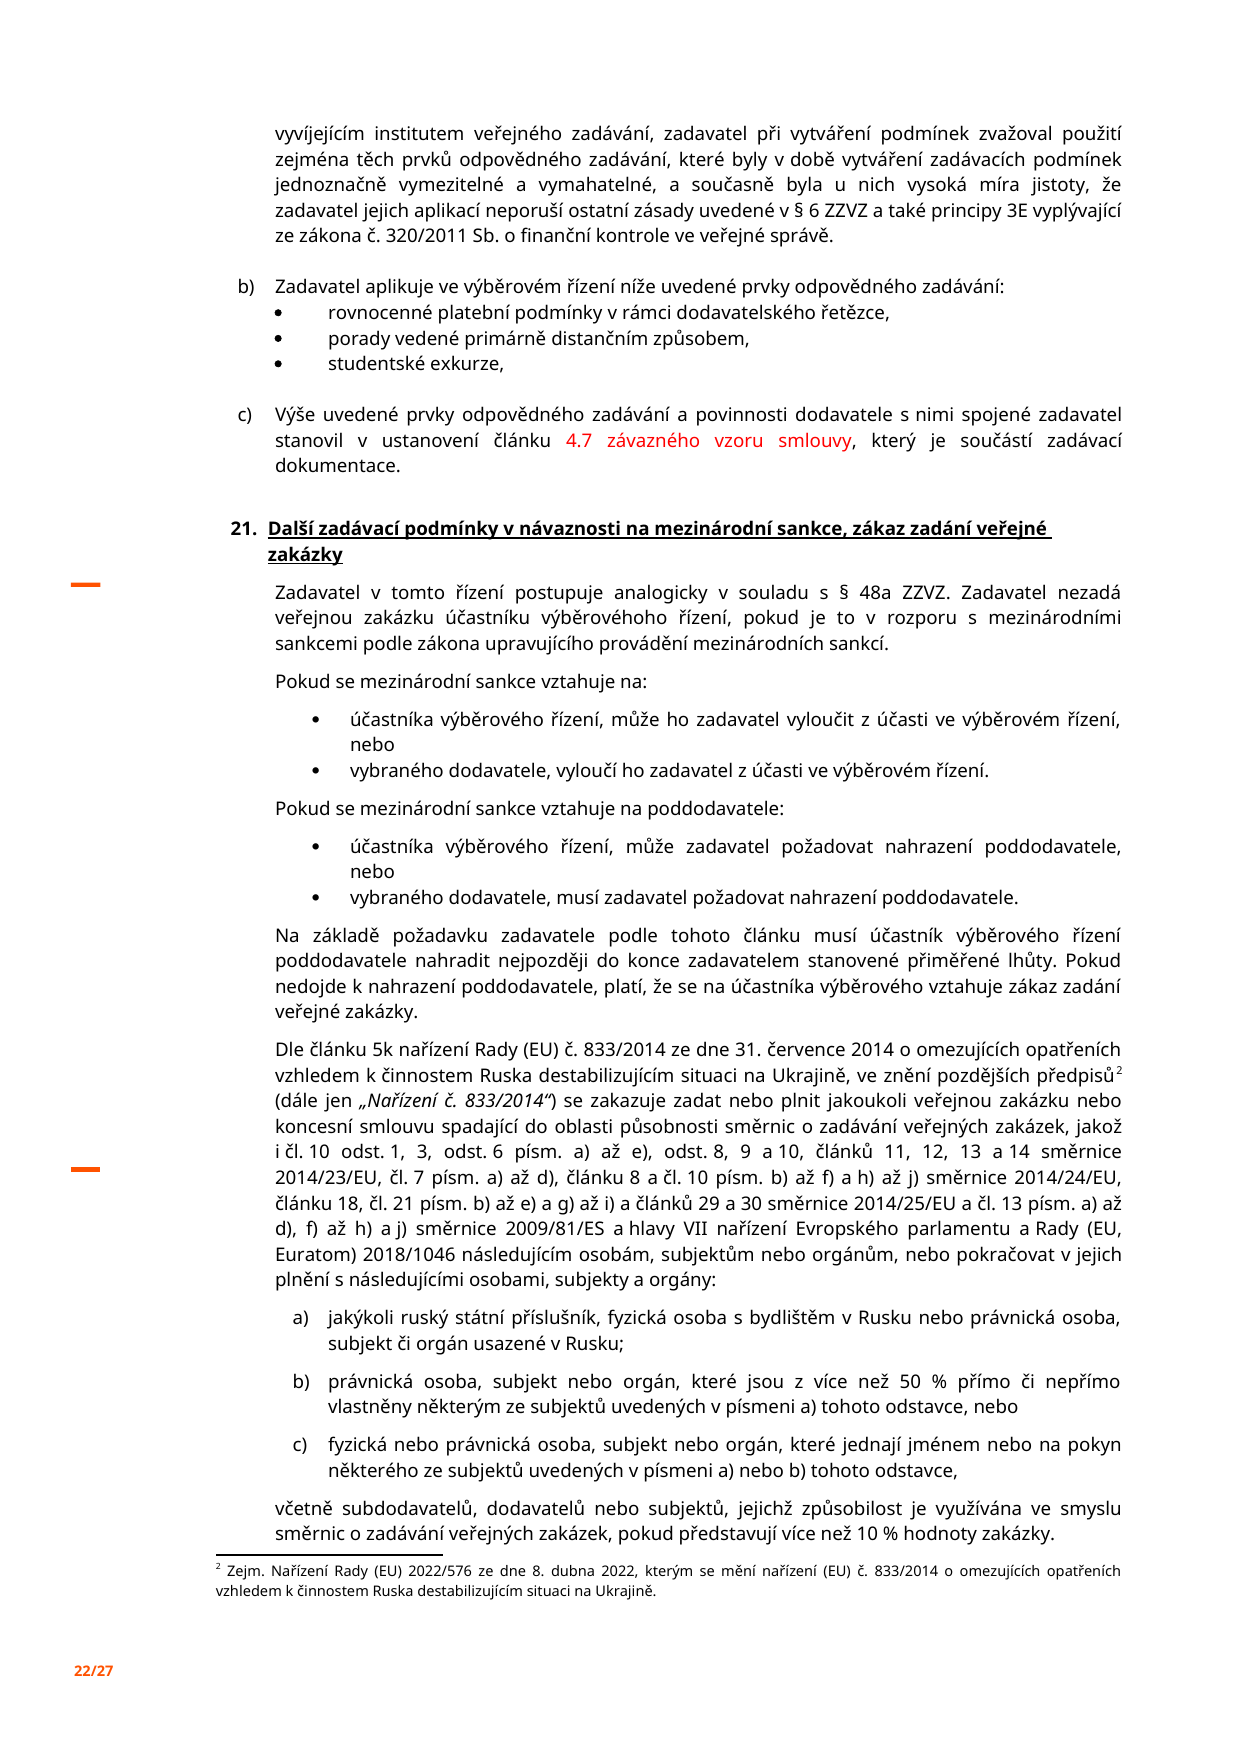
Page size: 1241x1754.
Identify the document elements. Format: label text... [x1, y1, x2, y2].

list Zadavatel aplikuje ve výběrovém řízení níže uvedené prvky odpovědného zadávání: [237, 274, 1122, 299]
list právnická osoba, subjekt nebo orgán, které jsou z více než 50 % přímo či nepřímo vlastněny některým ze subjektů uvedených v písmeni a) tohoto odstavce, nebo [292, 1368, 1122, 1419]
text Pokud se mezinárodní sankce vztahuje na: [275, 668, 1122, 693]
text Dle článku 5k nařízení Rady (EU) č. 833/2014 ze dne 31. července 2014 o omezujících opatřeních vzhledem k činnostem Ruska destabilizujícím situaci na Ukrajině, ve znění pozdějších předpisů (dále jen „Nařízení č. 833/2014“) se zakazuje zadat nebo plnit jakoukoli veřejnou zakázku nebo koncesní smlouvu spadající do oblasti působnosti směrnic o zadávání veřejných zakázek, jakož i čl. 10 odst. 1, 3, odst. 6 písm. a) až e), odst. 8, 9 a 10, článků 11, 12, 13 a 14 směrnice 2014/23/EU, čl. 7 písm. a) až d), článku 8 a čl. 10 písm. b) až f) a h) až j) směrnice 2014/24/EU, článku 18, čl. 21 písm. b) až e) a g) až i) a článků 29 a 30 směrnice 2014/25/EU a čl. 13 písm. a) až d), f) až h) a j) směrnice 2009/81/ES a hlavy VII nařízení Evropského parlamentu a Rady (EU, Euratom) 2018/1046 následujícím osobám, subjektům nebo orgánům, nebo pokračovat v jejich plnění s následujícími osobami, subjekty a orgány: [275, 1037, 1122, 1292]
text Na základě požadavku zadavatele podle tohoto článku musí účastník výběrového řízení poddodavatele nahradit nejpozději do konce zadavatelem stanovené přiměřené lhůty. Pokud nedojde k nahrazení poddodavatele, platí, že se na účastníka výběrového vztahuje zákaz zadání veřejné zakázky. [275, 922, 1122, 1024]
list fyzická nebo právnická osoba, subjekt nebo orgán, které jednají jménem nebo na pokyn některého ze subjektů uvedených v písmeni a) nebo b) tohoto odstavce, [292, 1432, 1122, 1483]
list účastníka výběrového řízení, může zadavatel požadovat nahrazení poddodavatele, nebo [312, 833, 1122, 884]
text porady vedené primárně distančním způsobem, [275, 325, 1122, 350]
text Zadavatel v tomto řízení postupuje analogicky v souladu s § 48a ZZVZ. Zadavatel nezadá veřejnou zakázku účastníku výběrovéhoho řízení, pokud je to v rozporu s mezinárodními sankcemi podle zákona upravujícího provádění mezinárodních sankcí. [275, 579, 1122, 656]
list jakýkoli ruský státní příslušník, fyzická osoba s bydlištěm v Rusku nebo právnická osoba, subjekt či orgán usazené v Rusku; [292, 1304, 1122, 1356]
text včetně subdodavatelů, dodavatelů nebo subjektů, jejichž způsobilost je využívána ve smyslu směrnic o zadávání veřejných zakázek, pokud představují více než 10 % hodnoty zakázky. [275, 1495, 1122, 1546]
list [237, 121, 1122, 248]
list Výše uvedené prvky odpovědného zadávání a povinnosti dodavatele s nimi spojené zadavatel stanovil v ustanovení článku 4.7 závazného vzoru smlouvy, který je součástí zadávací dokumentace. [237, 401, 1122, 478]
list účastníka výběrového řízení, může ho zadavatel vyloučit z účasti ve výběrovém řízení, nebo [312, 706, 1122, 757]
text Pokud se mezinárodní sankce vztahuje na poddodavatele: [275, 795, 1122, 821]
list vybraného dodavatele, vyloučí ho zadavatel z účasti ve výběrovém řízení. [312, 757, 1122, 783]
list Další zadávací podmínky v návaznosti na mezinárodní sankce, zákaz zadání veřejné zakázky [230, 515, 1122, 566]
list vybraného dodavatele, musí zadavatel požadovat nahrazení poddodavatele. [312, 884, 1122, 910]
text rovnocenné platební podmínky v rámci dodavatelského řetězce, [275, 299, 1122, 325]
text studentské exkurze, [275, 350, 1122, 376]
